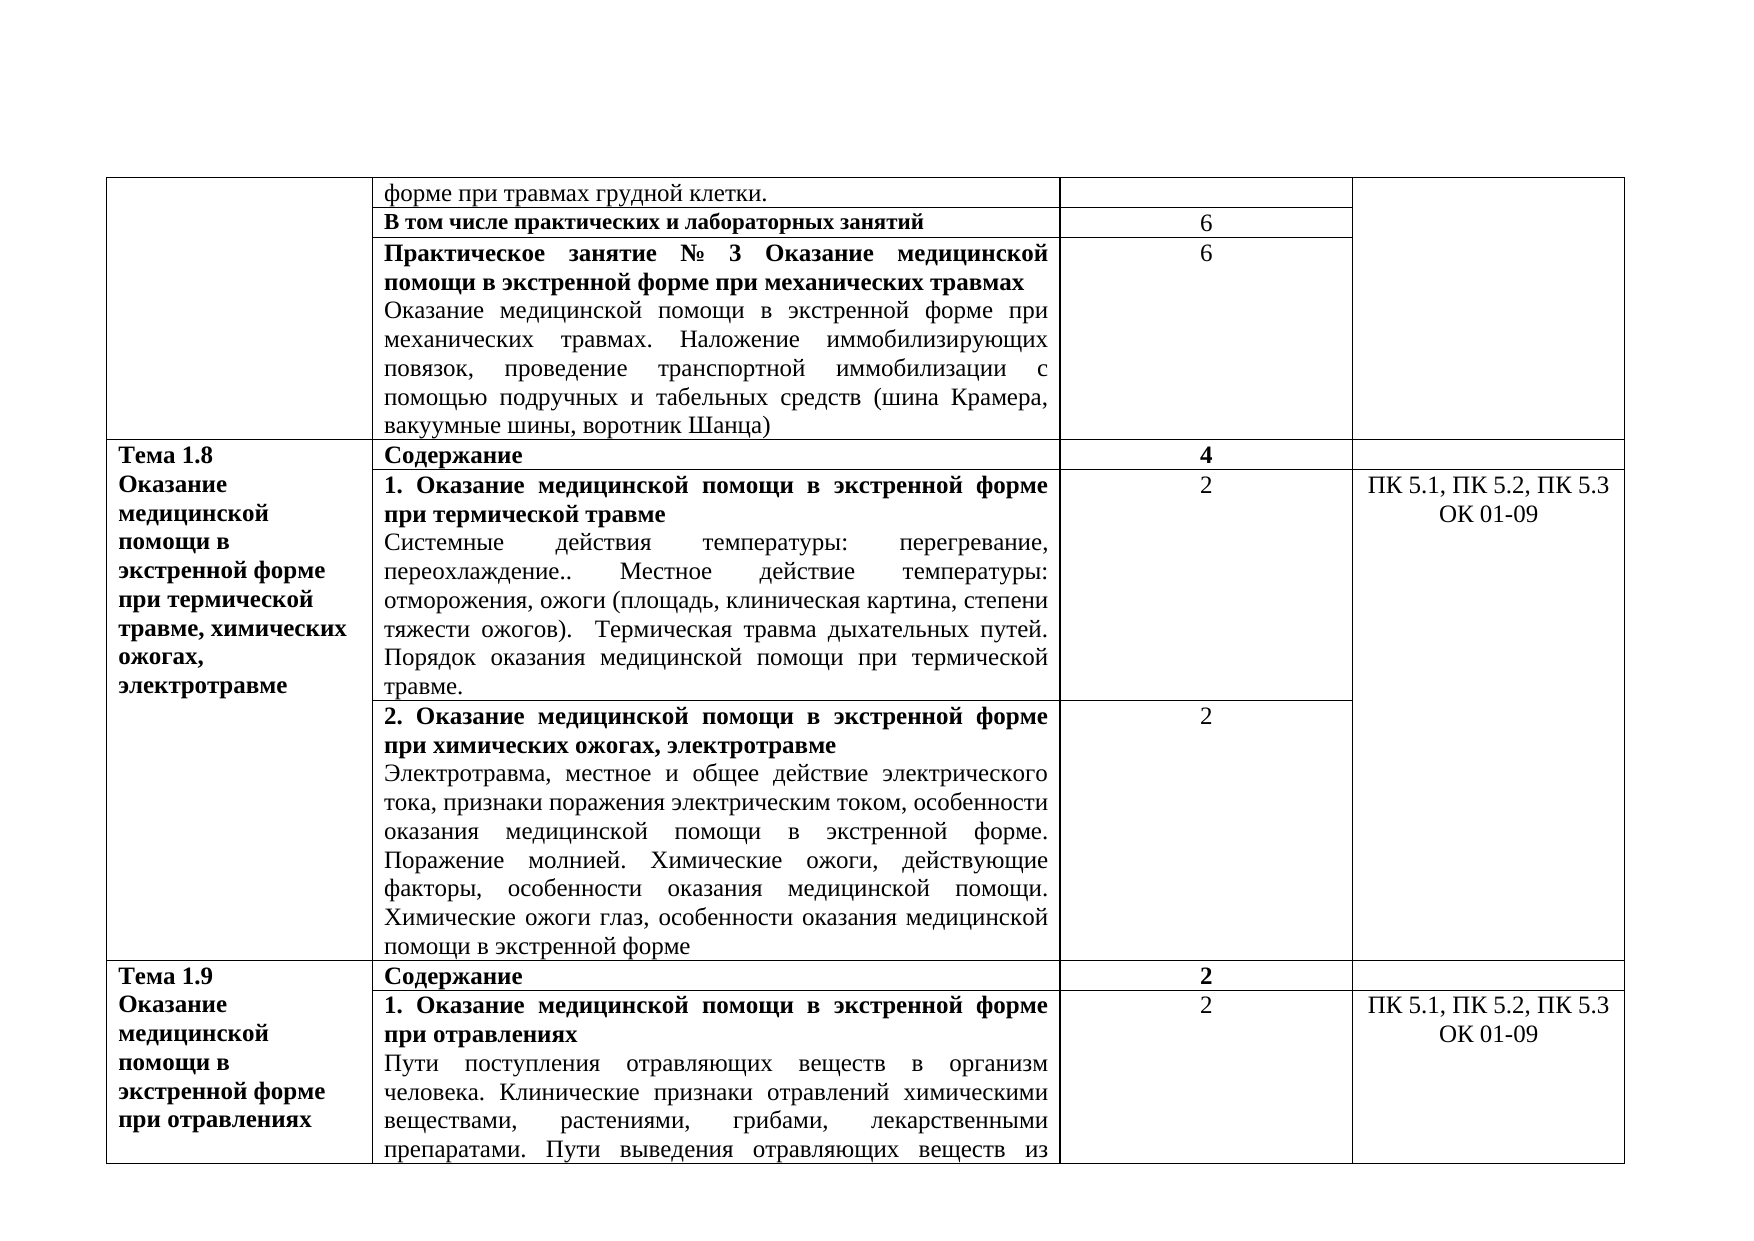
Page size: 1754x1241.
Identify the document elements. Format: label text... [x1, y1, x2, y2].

table_cell ПК 5.1, ПК 5.2, ПК 5.3 ОК 01-09 [1353, 470, 1624, 960]
table_cell Тема 1.8 Оказание медицинской помощи в экстренной форме при термической травме, химических ожогах, электротравме [107, 440, 372, 960]
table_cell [373, 991, 1059, 1163]
table_cell 4 [1061, 440, 1352, 469]
table_cell 6 [1061, 238, 1352, 439]
table_cell 2 [1061, 470, 1352, 700]
table_cell 2 [1061, 178, 1352, 207]
table_cell Практическое занятие № 3 Оказание медицинской помощи в экстренной форме при механических травмах Оказание медицинской помощи в экстренной форме при механических травмах. Наложение иммобилизирующих повязок, проведение транспортной иммобилизации с помощью подручных и табельных средств (шина Крамера, вакуумные шины, воротник Шанца) [373, 238, 1059, 439]
table_cell 2 [1061, 701, 1352, 960]
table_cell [1353, 991, 1624, 1163]
table_cell [1353, 440, 1624, 469]
table_cell В том числе практических и лабораторных занятий [373, 208, 1059, 237]
table_cell 2 [1061, 991, 1352, 1163]
table_cell Содержание [373, 961, 1059, 989]
table_cell 2. Оказание медицинской помощи в экстренной форме при химических ожогах, электротравме Электротравма, местное и общее действие электрического тока, признаки поражения электрическим током, особенности оказания медицинской помощи в экстренной форме. Поражение молнией. Химические ожоги, действующие факторы, особенности оказания медицинской помощи. Химические ожоги глаз, особенности оказания медицинской помощи в экстренной форме [373, 701, 1059, 960]
table_cell 1. Оказание медицинской помощи в экстренной форме при термической травме Системные действия температуры: перегревание, переохлаждение.. Местное действие температуры: отморожения, ожоги (площадь, клиническая картина, степени тяжести ожогов). Термическая травма дыхательных путей. Порядок оказания медицинской помощи при термической травме. [373, 470, 1059, 700]
table_cell [1353, 961, 1624, 989]
table_cell Содержание [373, 440, 1059, 469]
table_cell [373, 178, 1059, 207]
table_cell 6 [1061, 208, 1352, 237]
table_cell 2 [1061, 961, 1352, 989]
table_cell Тема 1.9 Оказание медицинской помощи в экстренной форме при отравлениях [107, 961, 372, 1163]
